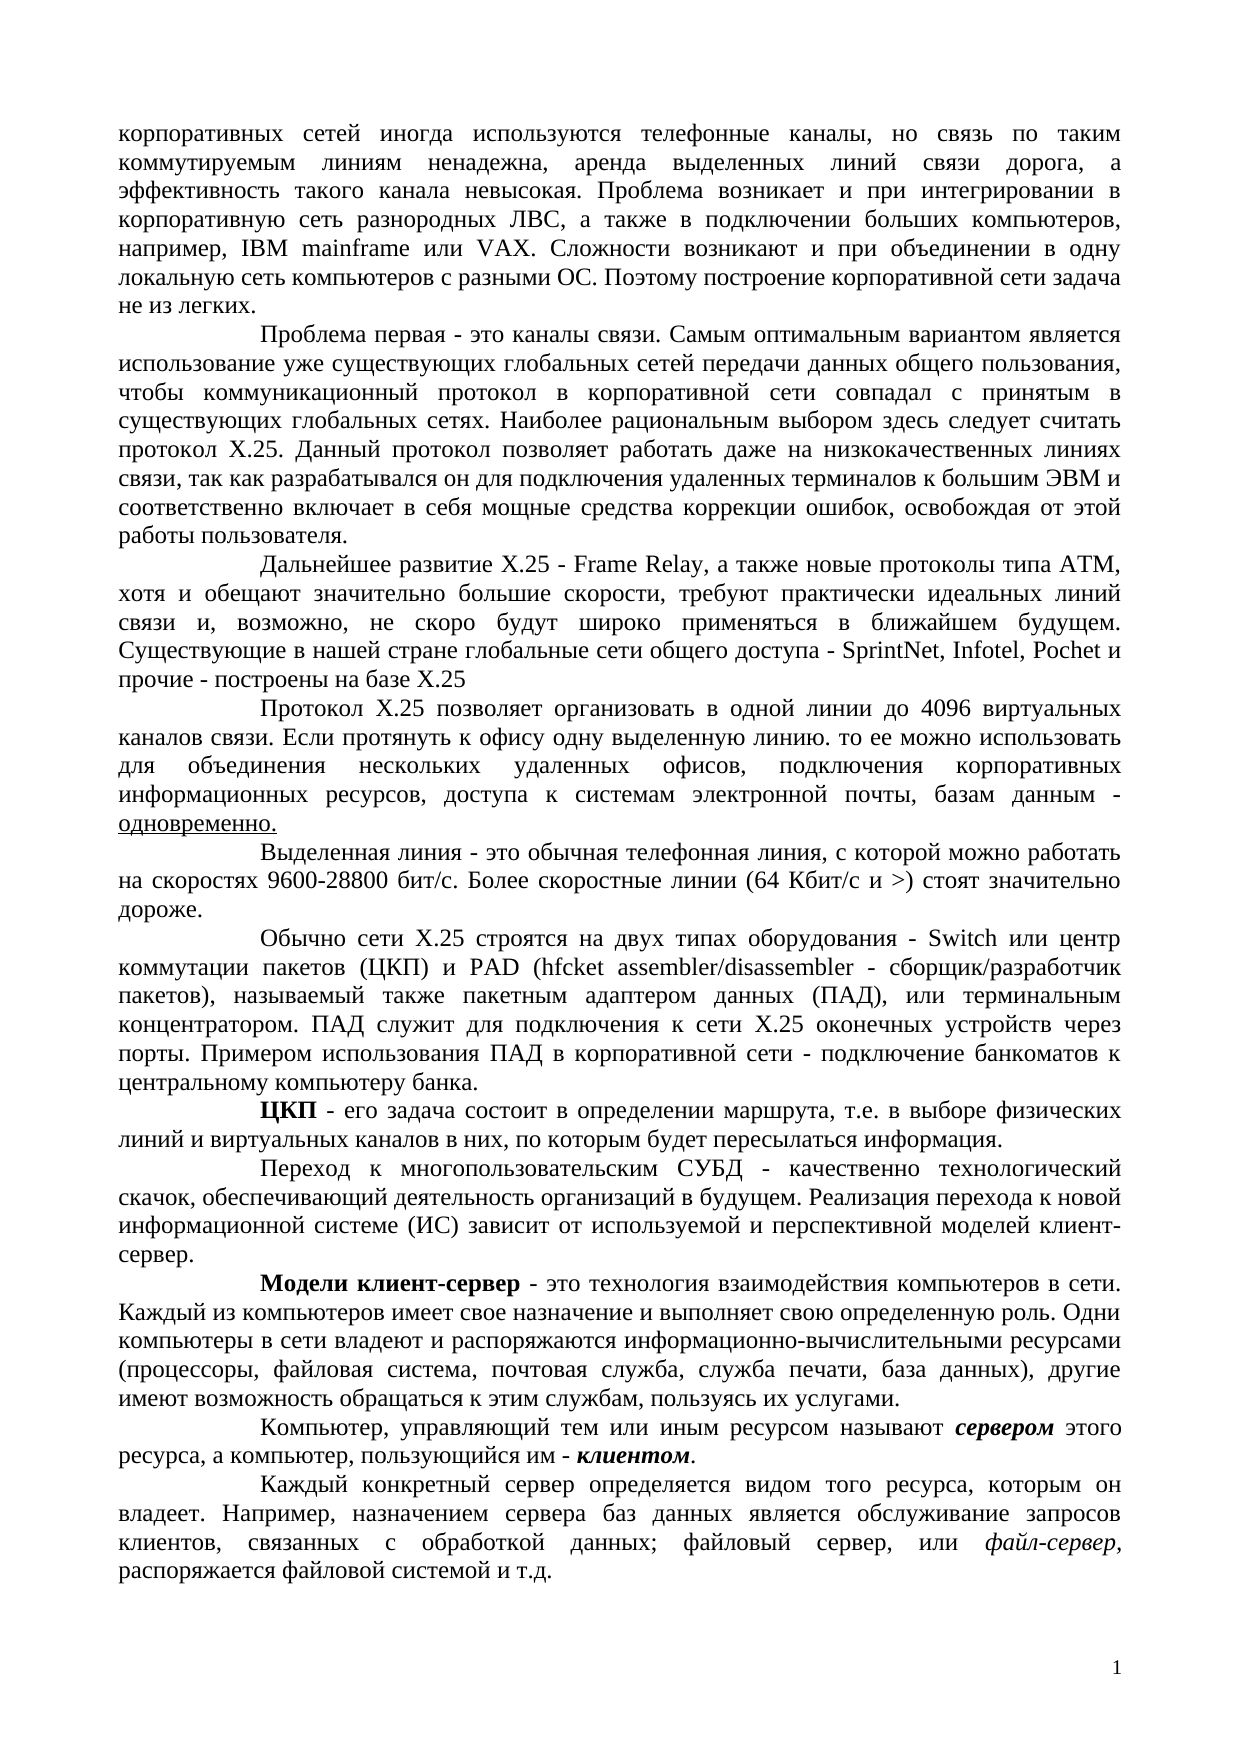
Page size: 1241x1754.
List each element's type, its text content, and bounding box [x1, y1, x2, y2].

text ЦКП - его задача состоит в определении маршрута, т.е. в выборе физических линий и виртуальных каналов в них, по которым будет пересылаться информация. [118, 1096, 1122, 1153]
text Протокол Х.25 позволяет организовать в одной линии до 4096 виртуальных каналов связи. Если протянуть к офису одну выделенную линию. то ее можно использовать для объединения нескольких удаленных офисов, подключения корпоративных информационных ресурсов, доступа к системам электронной почты, базам данным - одновременно. [118, 693, 1122, 837]
text Модели клиент-сервер - это технология взаимодействия компьютеров в сети. Каждый из компьютеров имеет свое назначение и выполняет свою определенную роль. Одни компьютеры в сети владеют и распоряжаются информационно-вычислительными ресурсами (процессоры, файловая система, почтовая служба, служба печати, база данных), другие имеют возможность обращаться к этим службам, пользуясь их услугами. [118, 1268, 1122, 1412]
text Переход к многопользовательским СУБД - качественно технологический скачок, обеспечивающий деятельность организаций в будущем. Реализация перехода к новой информационной системе (ИС) зависит от используемой и перспективной моделей клиент-сервер. [118, 1153, 1122, 1268]
text Проблема первая - это каналы связи. Самым оптимальным вариантом является использование уже существующих глобальных сетей передачи данных общего пользования, чтобы коммуникационный протокол в корпоративной сети совпадал с принятым в существующих глобальных сетях. Наиболее рациональным выбором здесь следует считать протокол Х.25. Данный протокол позволяет работать даже на низкокачественных линиях связи, так как разрабатывался он для подключения удаленных терминалов к большим ЭВМ и соответственно включает в себя мощные средства коррекции ошибок, освобождая от этой работы пользователя. [118, 319, 1122, 549]
text Дальнейшее развитие Х.25 - Frame Relay, а также новые протоколы типа АТМ, хотя и обещают значительно большие скорости, требуют практически идеальных линий связи и, возможно, не скоро будут широко применяться в ближайшем будущем. Существующие в нашей стране глобальные сети общего доступа - SprintNet, Infotel, Pochet и прочие - построены на базе Х.25 [118, 549, 1122, 693]
text Компьютер, управляющий тем или иным ресурсом называют сервером этого ресурса, а компьютер, пользующийся им - клиентом. [118, 1412, 1122, 1469]
text Обычно сети Х.25 строятся на двух типах оборудования - Switch или центр коммутации пакетов (ЦКП) и PAD (hfcket assembler/disassembler - сборщик/разработчик пакетов), называемый также пакетным адаптером данных (ПАД), или терминальным концентратором. ПАД служит для подключения к сети Х.25 оконечных устройств через порты. Примером использования ПАД в корпоративной сети - подключение банкоматов к центральному компьютеру банка. [118, 923, 1122, 1096]
text Выделенная линия - это обычная телефонная линия, с которой можно работать на скоростях 9600-28800 бит/с. Более скоростные линии (64 Кбит/с и >) стоят значительно дороже. [118, 837, 1122, 923]
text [118, 118, 1122, 319]
text Каждый конкретный сервер определяется видом того ресурса, которым он владеет. Например, назначением сервера баз данных является обслуживание запросов клиентов, связанных с обработкой данных; файловый сервер, или файл-сервер, распоряжается файловой системой и т.д. [118, 1469, 1122, 1584]
